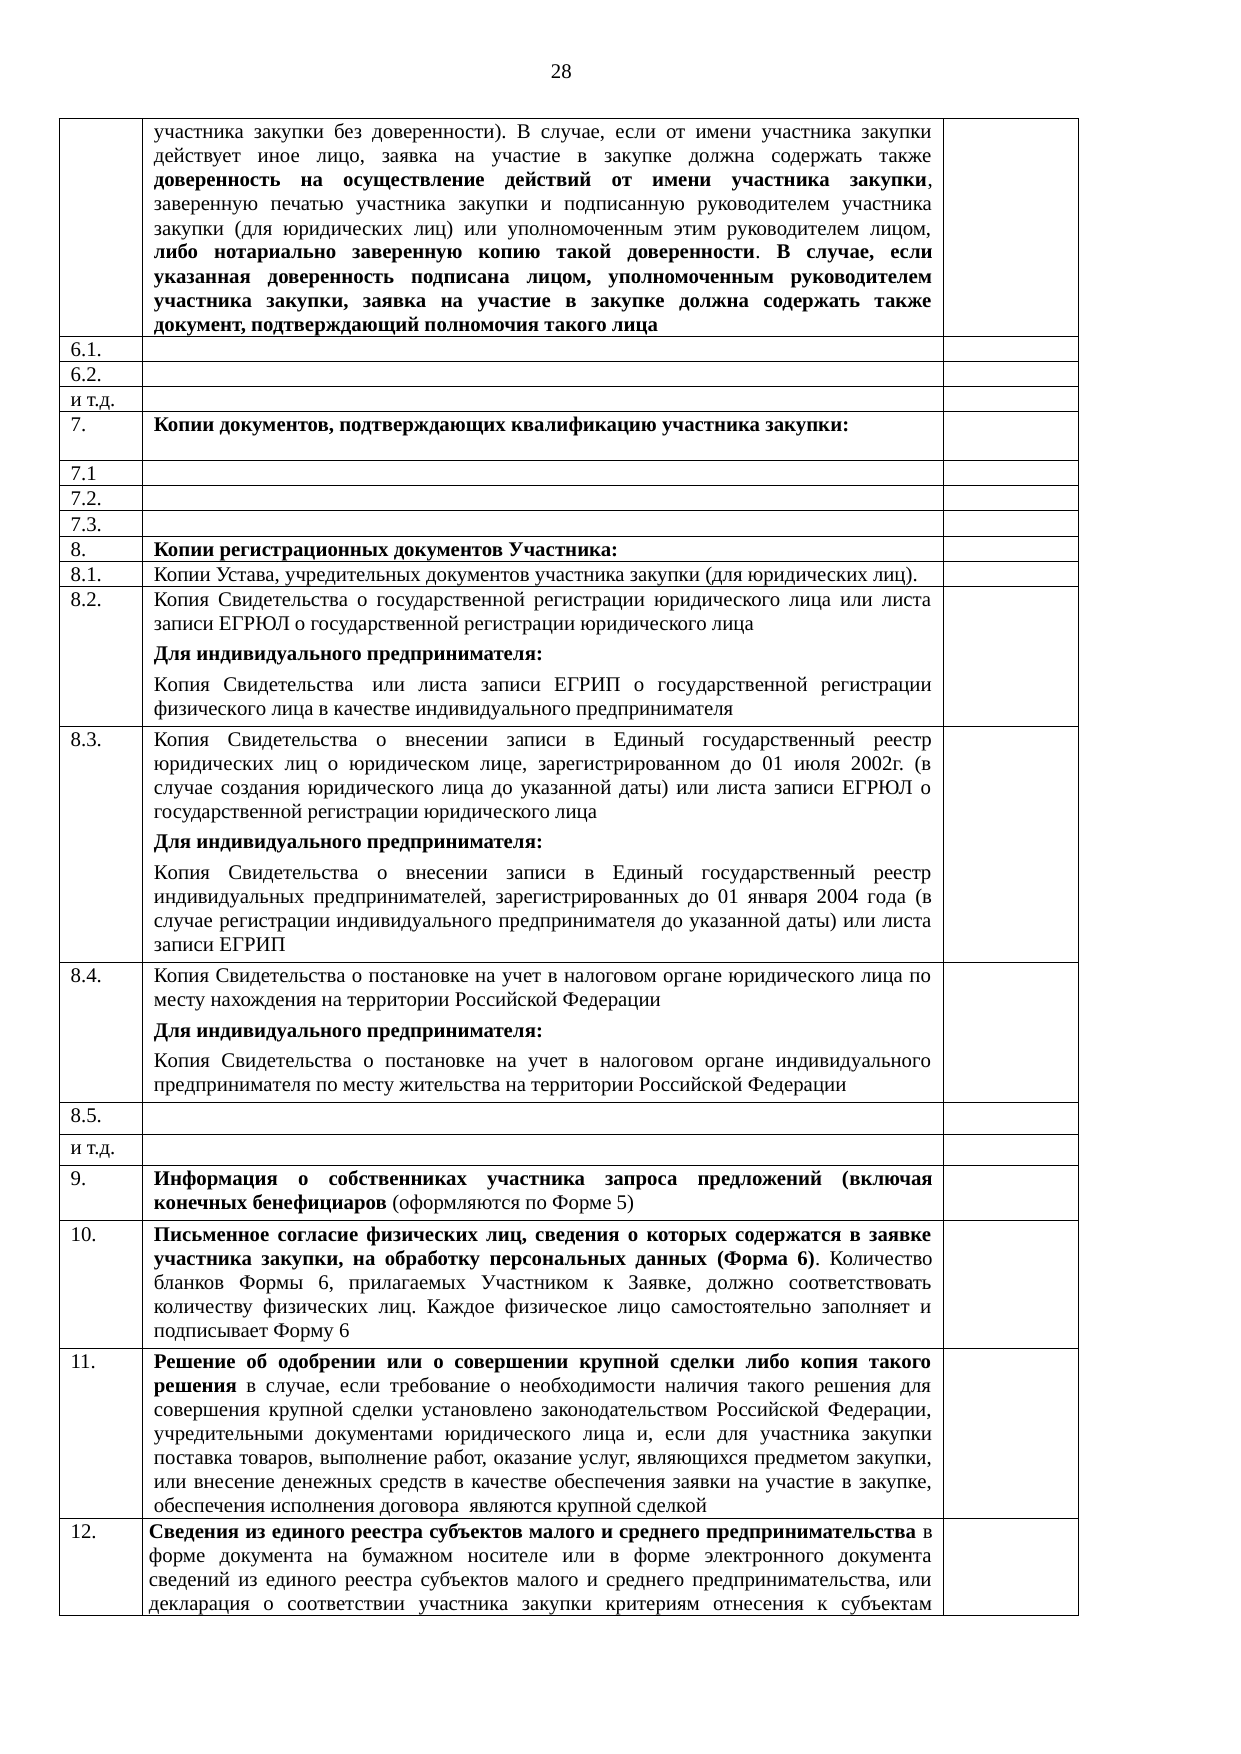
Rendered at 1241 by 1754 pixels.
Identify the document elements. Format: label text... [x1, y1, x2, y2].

table_cell 8. [60, 537, 142, 561]
table_cell [944, 387, 1078, 411]
table_cell [944, 537, 1078, 561]
table_cell 8.5. [60, 1103, 142, 1134]
table_cell 7.1 [60, 461, 142, 485]
table_cell [143, 1135, 943, 1165]
table_cell [944, 412, 1078, 460]
table_cell и т.д. [60, 1135, 142, 1165]
table_cell 6.1. [60, 337, 142, 361]
table_cell [944, 1135, 1078, 1165]
table_cell Копии регистрационных документов Участника: [143, 537, 943, 561]
table_cell Копия Свидетельства о постановке на учет в налоговом органе юридического лица по месту нахождения на территории Российской Федерации Для индивидуального предпринимателя: Копия Свидетельства о постановке на учет в налоговом органе индивидуального предпринимателя по месту жительства на территории Российской Федерации [143, 963, 943, 1102]
table_cell [143, 461, 943, 485]
table_cell 6.2. [60, 362, 142, 386]
table_cell 7. [60, 412, 142, 460]
table_cell [944, 1103, 1078, 1134]
table_cell Копия Свидетельства о внесении записи в Единый государственный реестр юридических лиц о юридическом лице, зарегистрированном до 01 июля 2002г. (в случае создания юридического лица до указанной даты) или листа записи ЕГРЮЛ о государственной регистрации юридического лица Для индивидуального предпринимателя: Копия Свидетельства о внесении записи в Единый государственный реестр индивидуальных предпринимателей, зарегистрированных до 01 января 2004 года (в случае регистрации индивидуального предпринимателя до указанной даты) или листа записи ЕГРИП [143, 727, 943, 962]
table_cell 6. [60, 119, 142, 336]
table_cell 8.3. [60, 727, 142, 962]
table_cell Письменное согласие физических лиц, сведения о которых содержатся в заявке участника закупки, на обработку персональных данных (Форма 6). Количество бланков Формы 6, прилагаемых Участником к Заявке, должно соответствовать количеству физических лиц. Каждое физическое лицо самостоятельно заполняет и подписывает Форму 6 [143, 1221, 943, 1348]
table_cell [143, 486, 943, 510]
table_cell Копия Свидетельства о государственной регистрации юридического лица или листа записи ЕГРЮЛ о государственной регистрации юридического лица Для индивидуального предпринимателя: Копия Свидетельства или листа записи ЕГРИП о государственной регистрации физического лица в качестве индивидуального предпринимателя [143, 587, 943, 726]
table_cell [944, 337, 1078, 361]
table_cell [143, 1103, 943, 1134]
table_cell [944, 587, 1078, 726]
table_cell 11. [60, 1349, 142, 1517]
table_cell [944, 963, 1078, 1102]
table_cell [944, 461, 1078, 485]
table_cell Информация о собственниках участника запроса предложений (включая конечных бенефициаров (оформляются по Форме 5) [143, 1166, 943, 1220]
table_cell [143, 511, 943, 536]
table_cell 8.2. [60, 587, 142, 726]
table_cell 8.4. [60, 963, 142, 1102]
table_cell 9. [60, 1166, 142, 1220]
table_cell 7.3. [60, 511, 142, 536]
table_cell Решение об одобрении или о совершении крупной сделки либо копия такого решения в случае, если требование о необходимости наличия такого решения для совершения крупной сделки установлено законодательством Российской Федерации, учредительными документами юридического лица и, если для участника закупки поставка товаров, выполнение работ, оказание услуг, являющихся предметом закупки, или внесение денежных средств в качестве обеспечения заявки на участие в закупке, обеспечения исполнения договора являются крупной сделкой [143, 1349, 943, 1517]
table_cell [944, 727, 1078, 962]
table_cell 7.2. [60, 486, 142, 510]
table_cell и т.д. [60, 387, 142, 411]
table_cell 12. [60, 1519, 142, 1615]
table_cell [944, 1166, 1078, 1220]
table_cell Копии Устава, учредительных документов участника закупки (для юридических лиц). [143, 562, 943, 586]
table_cell [944, 1221, 1078, 1348]
table_cell [944, 486, 1078, 510]
table_cell [143, 337, 943, 361]
table_cell Копии документов, подтверждающих квалификацию участника закупки: [143, 412, 943, 460]
table_cell [143, 362, 943, 386]
table_cell [944, 1349, 1078, 1517]
table_cell 10. [60, 1221, 142, 1348]
table_cell [944, 362, 1078, 386]
table_cell 8.1. [60, 562, 142, 586]
table_cell [944, 119, 1078, 336]
table_cell [944, 511, 1078, 536]
table_cell [944, 1519, 1078, 1615]
table_cell [944, 562, 1078, 586]
table_cell [143, 387, 943, 411]
